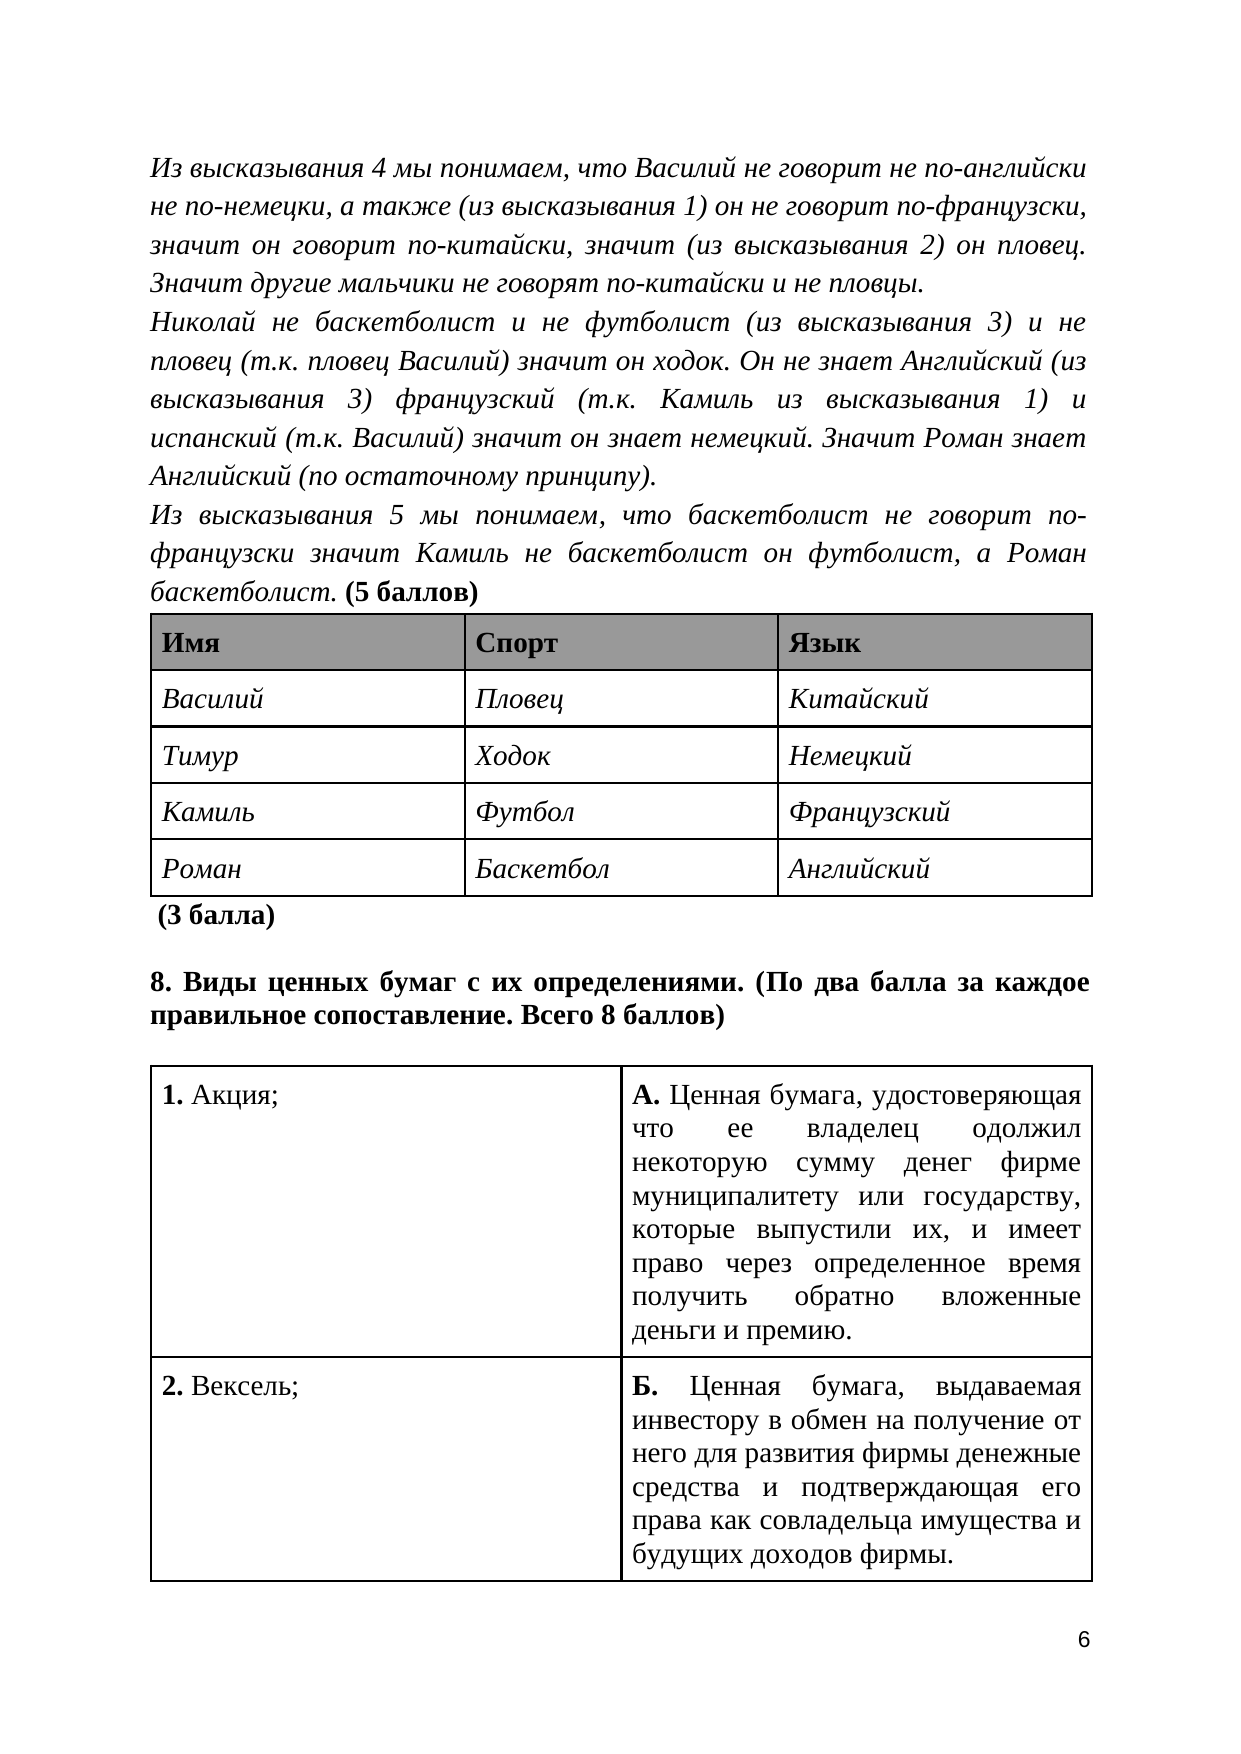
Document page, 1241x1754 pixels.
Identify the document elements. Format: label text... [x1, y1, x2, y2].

table_cell Тимур [152, 728, 464, 782]
table_cell 2. Вексель; [152, 1358, 620, 1580]
text Николай не баскетболист и не футболист (из высказывания 3) и не пловец (т.к. пловец Василий) значит он ходок. Он не знает Английский (из высказывания 3) французский (т.к. Камиль из высказывания 1) и испанский (т.к. Василий) значит он знает немецкий. Значит Роман знает Английский (по остаточному принципу). [150, 304, 1090, 492]
table_header Имя [152, 615, 464, 669]
table_cell Пловец [466, 671, 777, 725]
text (3 балла) [150, 897, 1090, 930]
text Из высказывания 5 мы понимаем, что баскетболист не говорит по-французски значит Камиль не баскетболист он футболист, а Роман баскетболист. (5 баллов) [150, 497, 1090, 607]
table_header А. Ценная бумага, удостоверяющая что ее владелец одолжил некоторую сумму денег фирме муниципалитету или государству, которые выпустили их, и имеет право через определенное время получить обратно вложенные деньги и премию. [623, 1067, 1091, 1356]
table_cell Футбол [466, 784, 777, 838]
table_header Язык [779, 615, 1091, 669]
table_cell Роман [152, 840, 464, 895]
table_cell Василий [152, 671, 464, 725]
table_cell Б. Ценная бумага, выдаваемая инвестору в обмен на получение от него для развития фирмы денежные средства и подтверждающая его права как совладельца имущества и будущих доходов фирмы. [623, 1358, 1091, 1580]
table_cell Ходок [466, 728, 777, 782]
table_header Спорт [466, 615, 777, 669]
table_cell Баскетбол [466, 840, 777, 895]
table_cell Немецкий [779, 728, 1091, 782]
text Из высказывания 4 мы понимаем, что Василий не говорит не по-английски не по-немецки, а также (из высказывания 1) он не говорит по-французски, значит он говорит по-китайски, значит (из высказывания 2) он пловец. Значит другие мальчики не говорят по-китайски и не пловцы. [150, 150, 1090, 299]
table_cell Французский [779, 784, 1091, 838]
text 8. Виды ценных бумаг с их определениями. (По два балла за каждое правильное сопоставление. Всего 8 баллов) [150, 964, 1090, 1031]
table_cell Китайский [779, 671, 1091, 725]
table_cell Английский [779, 840, 1091, 895]
table_cell Камиль [152, 784, 464, 838]
table_header 1. Акция; [152, 1067, 620, 1356]
